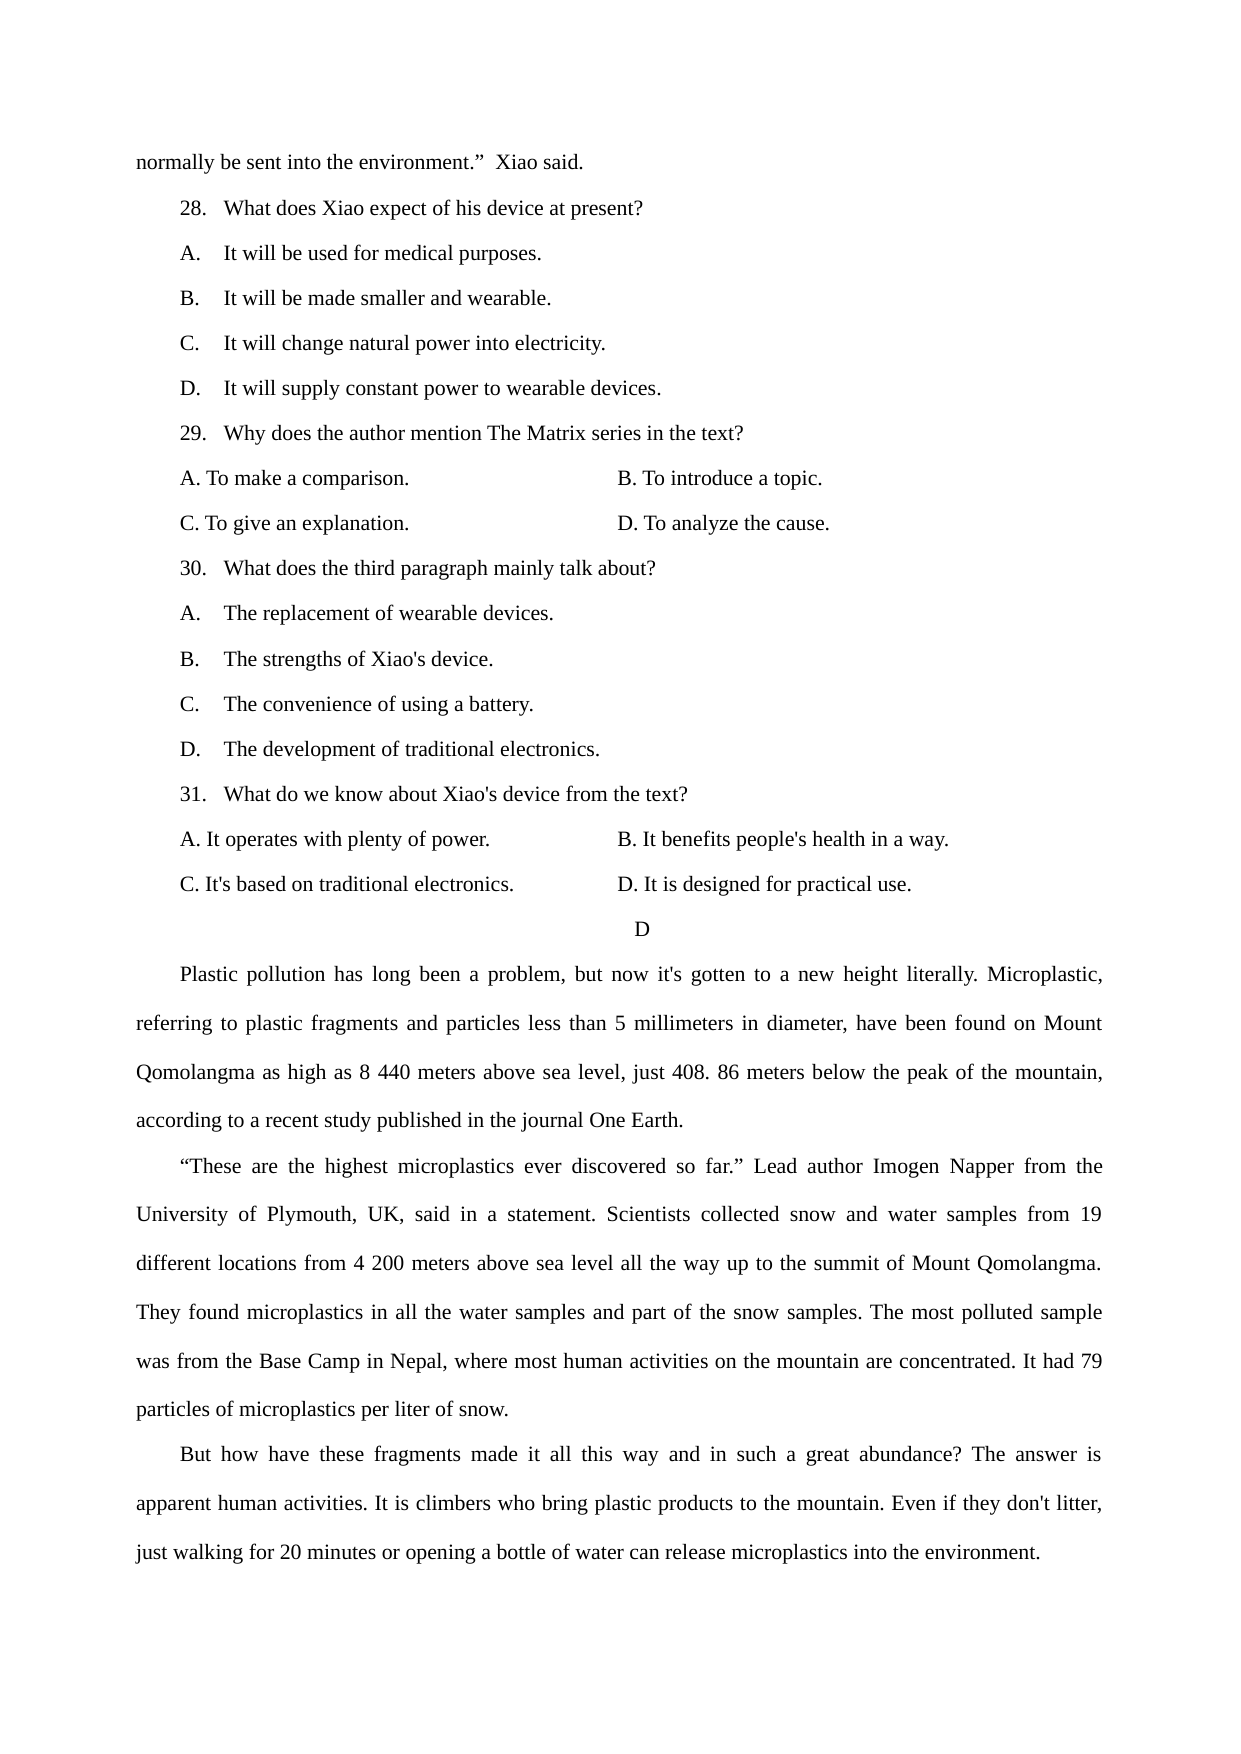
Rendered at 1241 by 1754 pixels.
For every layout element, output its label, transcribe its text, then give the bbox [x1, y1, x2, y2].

text A. It will be used for medical purposes. [136, 236, 1104, 268]
text But how have these fragments made it all this way and in such a great abundance? The answer is apparent human activities. It is climbers who bring plastic products to the mountain. Even if they don't litter, just walking for 20 minutes or opening a bottle of water can release microplastics into the environment. [136, 1438, 1104, 1568]
text D. It will supply constant power to wearable devices. [136, 371, 1104, 404]
text 28. What does Xiao expect of his device at present? [136, 191, 1104, 223]
text D [136, 912, 1104, 945]
text B. The strengths of Xiao's device. [136, 642, 1104, 674]
text A. To make a comparison. B. To introduce a topic. [136, 461, 1104, 494]
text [136, 146, 1104, 178]
text 31. What do we know about Xiao's device from the text? [136, 777, 1104, 810]
text D. The development of traditional electronics. [136, 732, 1104, 764]
text B. It will be made smaller and wearable. [136, 281, 1104, 313]
text C. The convenience of using a battery. [136, 687, 1104, 719]
text “These are the highest microplastics ever discovered so far.” Lead author Imogen Napper from the University of Plymouth, UK, said in a statement. Scientists collected snow and water samples from 19 different locations from 4 200 meters above sea level all the way up to the summit of Mount Qomolangma. They found microplastics in all the water samples and part of the snow samples. The most polluted sample was from the Base Camp in Nepal, where most human activities on the mountain are concentrated. It had 79 particles of microplastics per liter of snow. [136, 1149, 1104, 1425]
text C. To give an explanation. D. To analyze the cause. [136, 507, 1104, 539]
text C. It will change natural power into electricity. [136, 326, 1104, 359]
text 29. Why does the author mention The Matrix series in the text? [136, 416, 1104, 449]
text A. It operates with plenty of power. B. It benefits people's health in a way. [136, 822, 1104, 855]
text A. The replacement of wearable devices. [136, 597, 1104, 629]
text C. It's based on traditional electronics. D. It is designed for practical use. [136, 867, 1104, 900]
text Plastic pollution has long been a problem, but now it's gotten to a new height literally. Microplastic, referring to plastic fragments and particles less than 5 millimeters in diameter, have been found on Mount Qomolangma as high as 8 440 meters above sea level, just 408. 86 meters below the peak of the mountain, according to a recent study published in the journal One Earth. [136, 958, 1104, 1136]
text 30. What does the third paragraph mainly talk about? [136, 552, 1104, 584]
